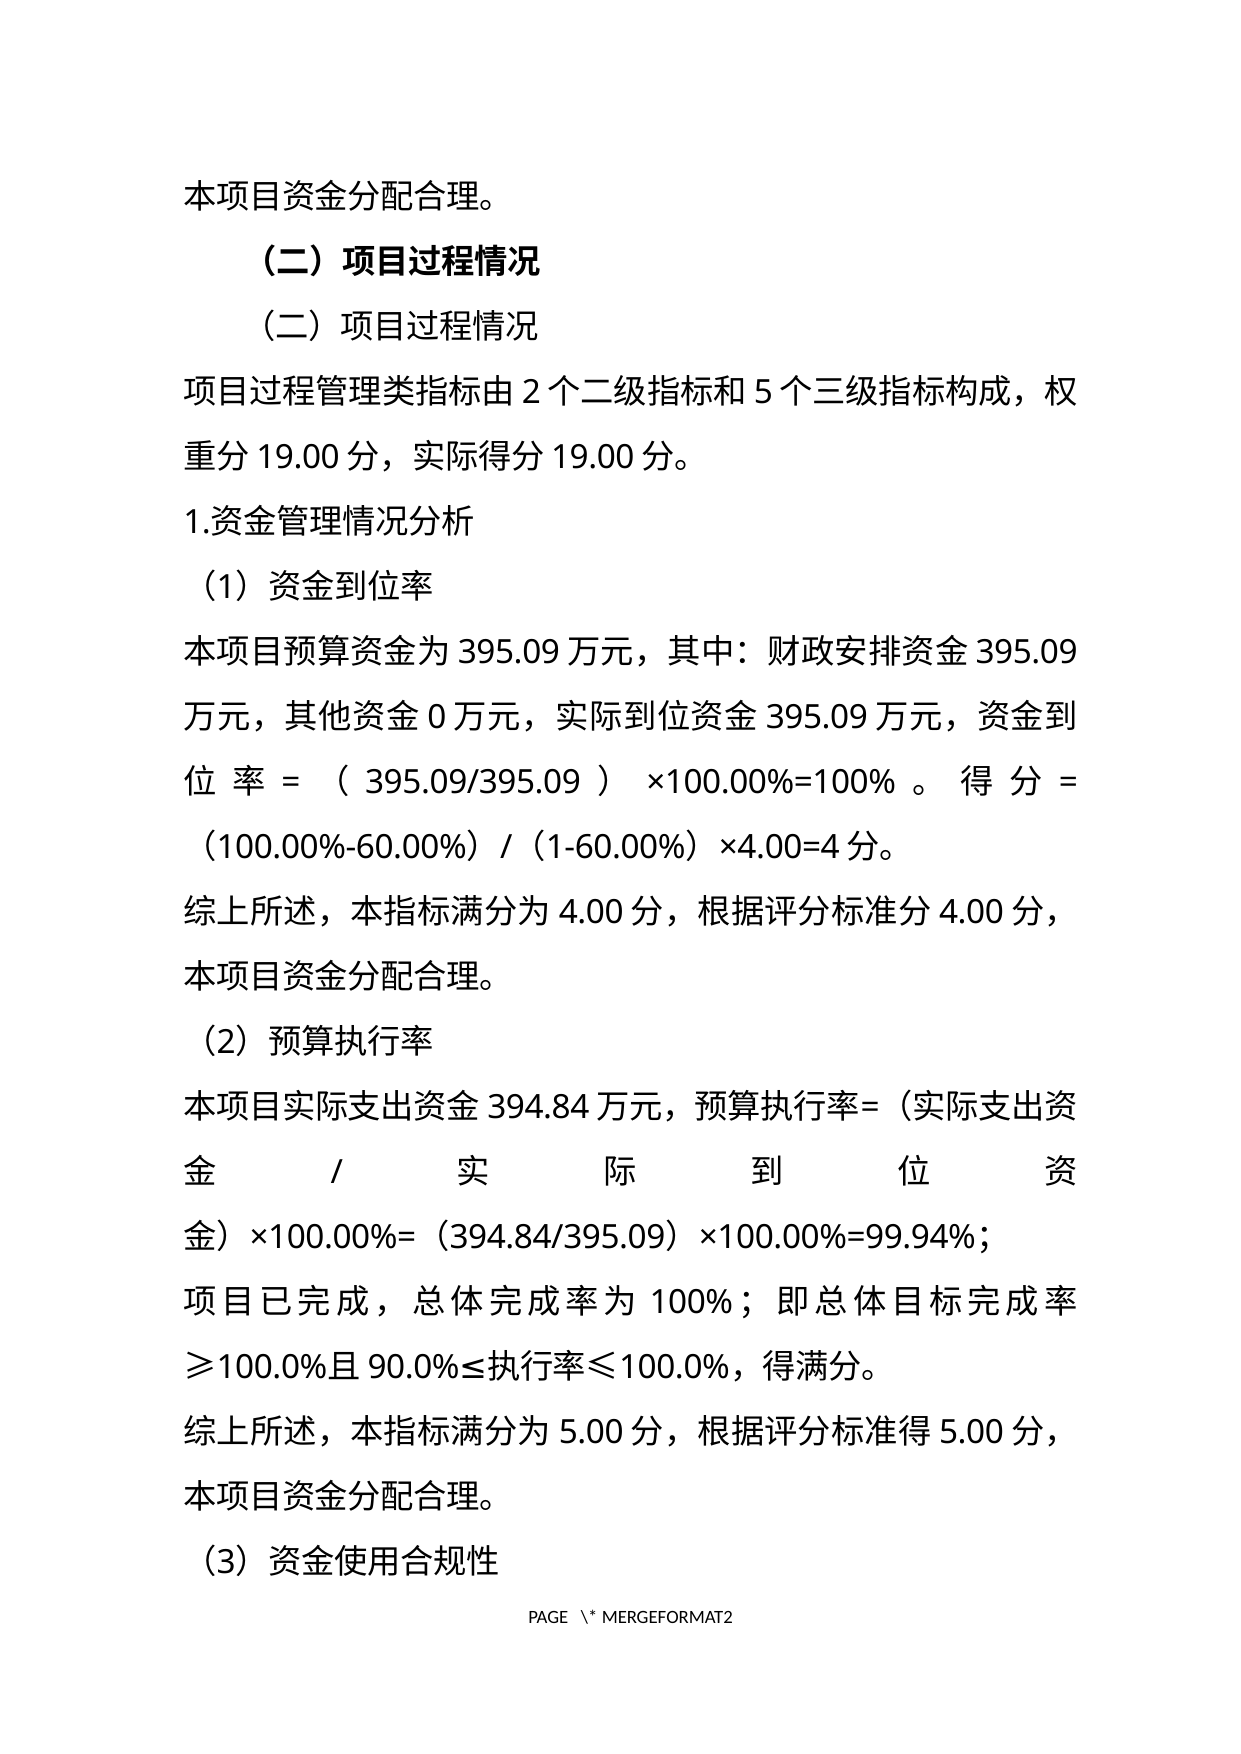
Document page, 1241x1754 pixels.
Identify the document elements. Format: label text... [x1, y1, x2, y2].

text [183, 162, 1078, 227]
text （二）项目过程情况 [183, 227, 1078, 292]
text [183, 292, 1078, 1592]
